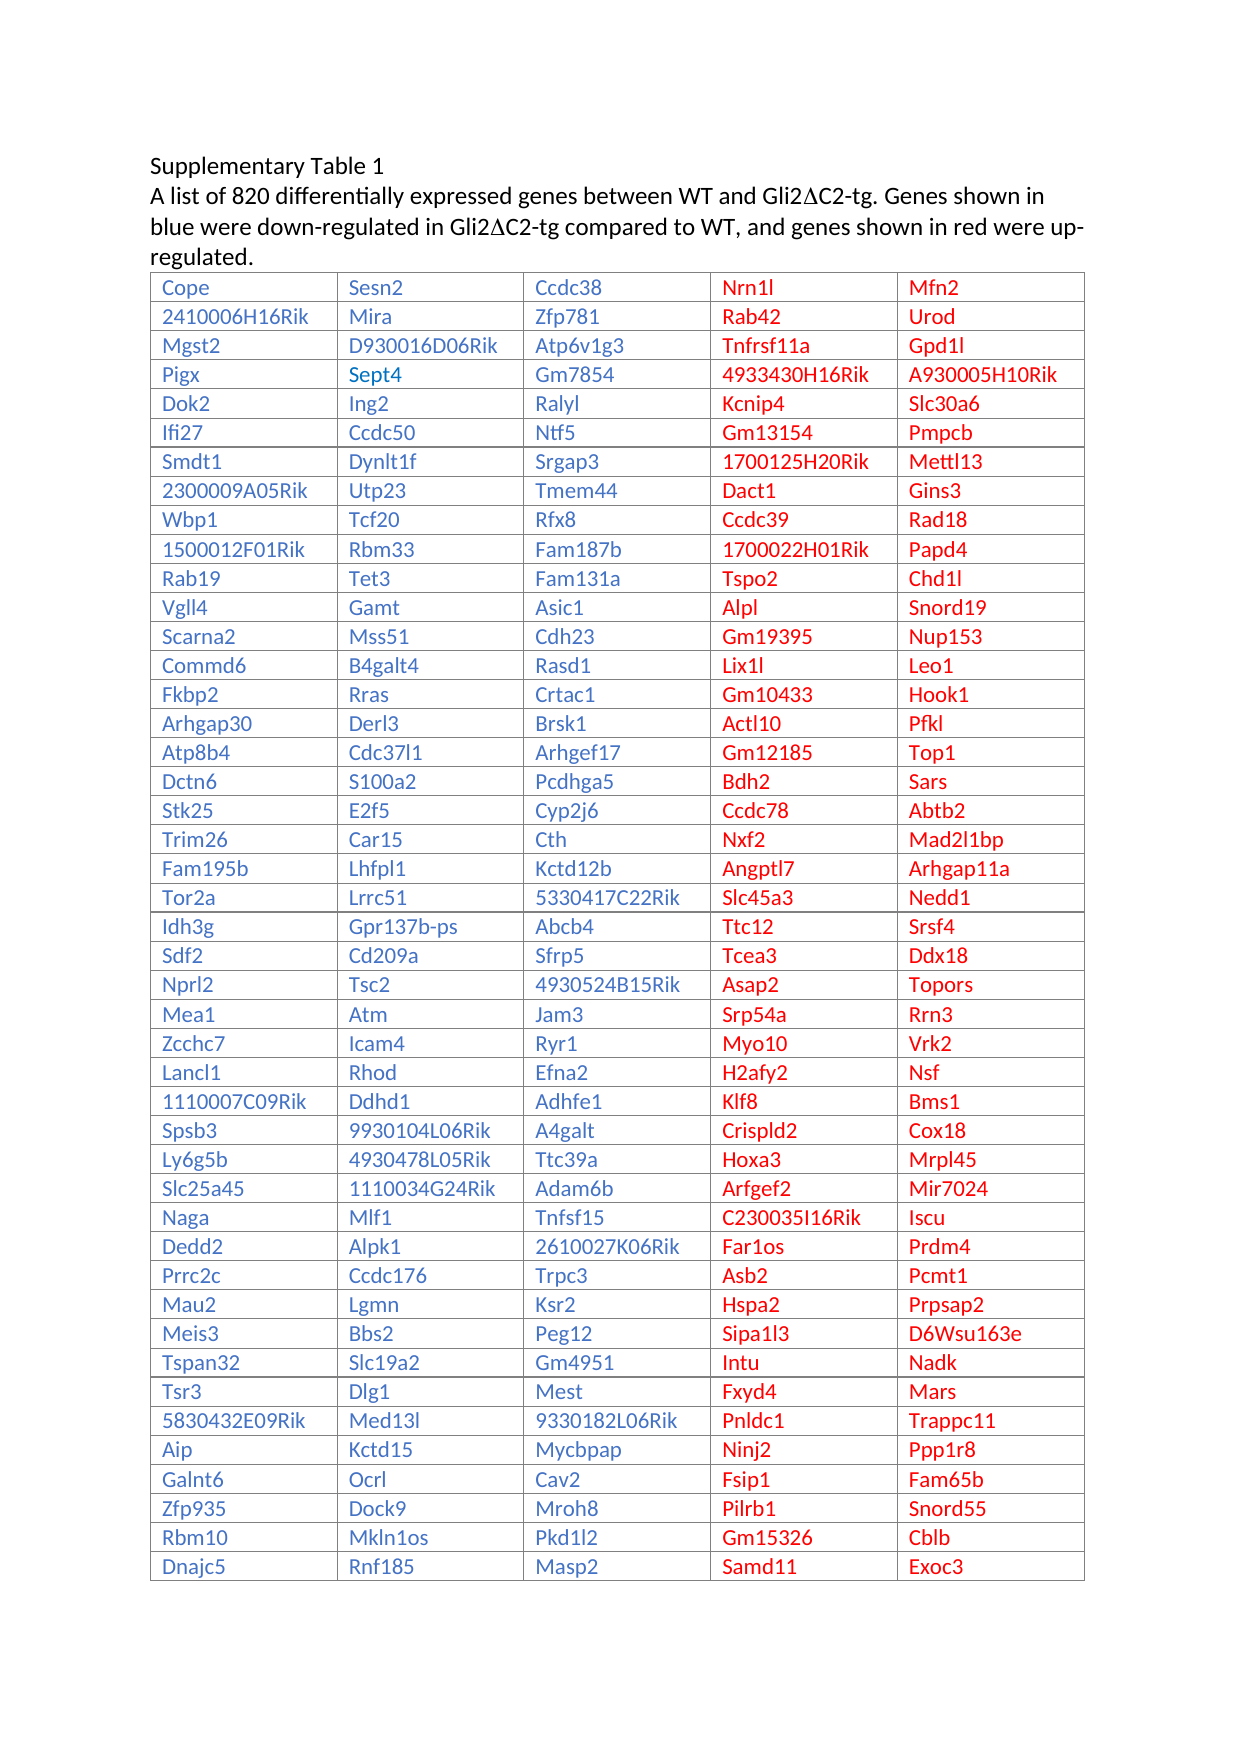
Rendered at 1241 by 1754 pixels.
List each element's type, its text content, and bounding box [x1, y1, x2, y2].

table_cell Fam195b [151, 854, 337, 882]
table_cell Mrpl45 [898, 1145, 1084, 1173]
table_cell Trim26 [151, 825, 337, 853]
table_cell 9930104L06Rik [338, 1116, 523, 1144]
table_cell Tsc2 [338, 971, 523, 999]
table_cell Pmpcb [898, 419, 1084, 446]
table_cell Commd6 [151, 651, 337, 679]
table_cell Rnf185 [338, 1552, 523, 1580]
text Supplementary Table 1 [150, 150, 1090, 181]
table_cell Tcea3 [711, 942, 897, 969]
table_cell Zfp935 [151, 1494, 337, 1522]
table_cell Smdt1 [151, 448, 337, 476]
table_cell Tmem44 [524, 477, 710, 504]
table_cell Cox18 [898, 1116, 1084, 1144]
table_cell Bbs2 [338, 1319, 523, 1347]
table_cell Snord55 [898, 1494, 1084, 1522]
table_cell Crtac1 [524, 680, 710, 708]
table_cell Fsip1 [711, 1465, 897, 1493]
table_cell Ifi27 [151, 419, 337, 446]
table_cell Utp23 [338, 477, 523, 504]
table_cell Vrk2 [898, 1029, 1084, 1057]
table_cell Nxf2 [711, 825, 897, 853]
table_cell Ccdc50 [338, 419, 523, 446]
table_cell Pnldc1 [711, 1407, 897, 1434]
table_cell Gpd1l [898, 331, 1084, 359]
table_cell Trappc11 [898, 1407, 1084, 1434]
table_cell Asb2 [711, 1261, 897, 1289]
table_cell Sdf2 [151, 942, 337, 969]
table_cell Lgmn [338, 1290, 523, 1318]
table_cell Jam3 [524, 1000, 710, 1028]
table_cell Far1os [711, 1232, 897, 1260]
table_cell Dynlt1f [338, 448, 523, 476]
table_cell Asic1 [524, 593, 710, 621]
table_cell Ryr1 [524, 1029, 710, 1057]
table_cell Rfx8 [524, 506, 710, 534]
table_cell Gm15326 [711, 1523, 897, 1551]
table_cell Car15 [338, 825, 523, 853]
table_cell Spsb3 [151, 1116, 337, 1144]
table_cell Cdc37l1 [338, 738, 523, 766]
table_cell Nsf [898, 1058, 1084, 1086]
table_cell Papd4 [898, 535, 1084, 563]
table_cell Ly6g5b [151, 1145, 337, 1173]
table_cell Ccdc78 [711, 796, 897, 824]
table_cell Rab19 [151, 564, 337, 592]
table_cell Srgap3 [524, 448, 710, 476]
table_cell Mad2l1bp [898, 825, 1084, 853]
table_cell Iscu [898, 1203, 1084, 1231]
table_cell 1700022H01Rik [711, 535, 897, 563]
table_cell Tsr3 [151, 1378, 337, 1406]
table_cell Tor2a [151, 884, 337, 911]
table_cell Rasd1 [524, 651, 710, 679]
table_cell Mars [898, 1378, 1084, 1406]
table_cell Ntf5 [524, 419, 710, 446]
table_cell H2afy2 [711, 1058, 897, 1086]
table_cell Dedd2 [151, 1232, 337, 1260]
table_cell Bms1 [898, 1087, 1084, 1115]
table_cell Angptl7 [711, 854, 897, 882]
table_cell Rbm33 [338, 535, 523, 563]
table_cell Hook1 [898, 680, 1084, 708]
table_cell Rab42 [711, 302, 897, 330]
table_cell Masp2 [524, 1552, 710, 1580]
table_cell Mss51 [338, 622, 523, 650]
table_header Sesn2 [338, 273, 523, 301]
table_cell 2300009A05Rik [151, 477, 337, 504]
table_cell Tnfrsf11a [711, 331, 897, 359]
table_cell Fam187b [524, 535, 710, 563]
table_cell Kctd15 [338, 1436, 523, 1464]
table_cell Tnfsf15 [524, 1203, 710, 1231]
table_header Ccdc38 [524, 273, 710, 301]
table_cell Gm12185 [711, 738, 897, 766]
table_cell Tcf20 [338, 506, 523, 534]
table_cell Urod [898, 302, 1084, 330]
table_cell A930005H10Rik [898, 360, 1084, 388]
table_cell Srp54a [711, 1000, 897, 1028]
table_cell Sfrp5 [524, 942, 710, 969]
table_cell Slc19a2 [338, 1349, 523, 1376]
table_cell Icam4 [338, 1029, 523, 1057]
table_cell Chd1l [898, 564, 1084, 592]
table_cell Samd11 [711, 1552, 897, 1580]
table_cell Cd209a [338, 942, 523, 969]
table_cell Exoc3 [898, 1552, 1084, 1580]
table_cell Gins3 [898, 477, 1084, 504]
table_cell Sipa1l3 [711, 1319, 897, 1347]
table_cell Adhfe1 [524, 1087, 710, 1115]
table_cell Ralyl [524, 389, 710, 417]
table_cell Mau2 [151, 1290, 337, 1318]
table_cell Asap2 [711, 971, 897, 999]
table_cell Nadk [898, 1349, 1084, 1376]
table_header Cope [151, 273, 337, 301]
table_cell Zfp781 [524, 302, 710, 330]
table_cell Pigx [151, 360, 337, 388]
table_cell Alpk1 [338, 1232, 523, 1260]
table_cell Efna2 [524, 1058, 710, 1086]
table_cell Pkd1l2 [524, 1523, 710, 1551]
table_header Mfn2 [898, 273, 1084, 301]
table_cell 4930524B15Rik [524, 971, 710, 999]
table_cell Ninj2 [711, 1436, 897, 1464]
table_cell Mroh8 [524, 1494, 710, 1522]
table_cell Rrn3 [898, 1000, 1084, 1028]
table_cell D930016D06Rik [338, 331, 523, 359]
table_cell Fxyd4 [711, 1378, 897, 1406]
table_cell Cblb [898, 1523, 1084, 1551]
table_cell 9330182L06Rik [524, 1407, 710, 1434]
table_cell Galnt6 [151, 1465, 337, 1493]
table_cell Crispld2 [711, 1116, 897, 1144]
table_cell Slc45a3 [711, 884, 897, 911]
table_cell Ddhd1 [338, 1087, 523, 1115]
table_cell Intu [711, 1349, 897, 1376]
table_cell Ppp1r8 [898, 1436, 1084, 1464]
table_cell Actl10 [711, 709, 897, 737]
table_cell Mlf1 [338, 1203, 523, 1231]
table_cell Mycbpap [524, 1436, 710, 1464]
table_cell Dock9 [338, 1494, 523, 1522]
table_cell Mea1 [151, 1000, 337, 1028]
table_cell 5830432E09Rik [151, 1407, 337, 1434]
table_cell Tspan32 [151, 1349, 337, 1376]
table_cell 2610027K06Rik [524, 1232, 710, 1260]
table_cell Fam131a [524, 564, 710, 592]
table_cell Hspa2 [711, 1290, 897, 1318]
table_cell Kcnip4 [711, 389, 897, 417]
table_cell A4galt [524, 1116, 710, 1144]
table_cell Ttc39a [524, 1145, 710, 1173]
table_cell Wbp1 [151, 506, 337, 534]
table_cell Arhgap30 [151, 709, 337, 737]
table_cell C230035I16Rik [711, 1203, 897, 1231]
table_cell 5330417C22Rik [524, 884, 710, 911]
table_cell B4galt4 [338, 651, 523, 679]
table_cell Lix1l [711, 651, 897, 679]
table_cell Sept4 [338, 360, 523, 388]
table_cell Naga [151, 1203, 337, 1231]
table_cell Top1 [898, 738, 1084, 766]
table_cell Scarna2 [151, 622, 337, 650]
table_cell Adam6b [524, 1174, 710, 1202]
table_cell Topors [898, 971, 1084, 999]
table_cell Ksr2 [524, 1290, 710, 1318]
table_cell Atp8b4 [151, 738, 337, 766]
table_cell Mkln1os [338, 1523, 523, 1551]
table_cell Mgst2 [151, 331, 337, 359]
table_cell 1110034G24Rik [338, 1174, 523, 1202]
table_cell Sars [898, 767, 1084, 795]
table_cell Nup153 [898, 622, 1084, 650]
table_cell Arfgef2 [711, 1174, 897, 1202]
table_cell Mira [338, 302, 523, 330]
table_cell Stk25 [151, 796, 337, 824]
table_cell 4933430H16Rik [711, 360, 897, 388]
table_cell D6Wsu163e [898, 1319, 1084, 1347]
table_cell Idh3g [151, 913, 337, 941]
table_cell Meis3 [151, 1319, 337, 1347]
table_cell Lrrc51 [338, 884, 523, 911]
table_cell S100a2 [338, 767, 523, 795]
table_cell Rad18 [898, 506, 1084, 534]
table_cell Mest [524, 1378, 710, 1406]
table_cell E2f5 [338, 796, 523, 824]
text A list of 820 differentially expressed genes between WT and Gli2C2-tg. Genes shown in blue were down-regulated in Gli2C2-tg compared to WT, and genes shown in red were up-regulated. [150, 181, 1090, 272]
table_cell Arhgap11a [898, 854, 1084, 882]
table_cell Fkbp2 [151, 680, 337, 708]
table_cell 2410006H16Rik [151, 302, 337, 330]
table_cell Aip [151, 1436, 337, 1464]
table_cell Prrc2c [151, 1261, 337, 1289]
table_cell Gm19395 [711, 622, 897, 650]
table_cell Snord19 [898, 593, 1084, 621]
table_cell Gm4951 [524, 1349, 710, 1376]
table_cell Srsf4 [898, 913, 1084, 941]
table_cell Mettl13 [898, 448, 1084, 476]
table_cell Ing2 [338, 389, 523, 417]
table_cell Gm13154 [711, 419, 897, 446]
table_cell Dok2 [151, 389, 337, 417]
table_cell Med13l [338, 1407, 523, 1434]
table_cell Cyp2j6 [524, 796, 710, 824]
table_cell Dctn6 [151, 767, 337, 795]
table_cell Abtb2 [898, 796, 1084, 824]
table_cell Rras [338, 680, 523, 708]
table_cell Dlg1 [338, 1378, 523, 1406]
table_cell Gamt [338, 593, 523, 621]
table_cell Mir7024 [898, 1174, 1084, 1202]
table_cell Trpc3 [524, 1261, 710, 1289]
table_cell Cdh23 [524, 622, 710, 650]
table_cell Lhfpl1 [338, 854, 523, 882]
table_cell Atm [338, 1000, 523, 1028]
table_cell Gpr137b-ps [338, 913, 523, 941]
table_cell Cth [524, 825, 710, 853]
table_cell Nedd1 [898, 884, 1084, 911]
table_cell Prdm4 [898, 1232, 1084, 1260]
table_cell Ccdc39 [711, 506, 897, 534]
table_cell Cav2 [524, 1465, 710, 1493]
table_cell Ocrl [338, 1465, 523, 1493]
table_cell Abcb4 [524, 913, 710, 941]
table_cell 1500012F01Rik [151, 535, 337, 563]
table_cell Tspo2 [711, 564, 897, 592]
table_cell Tet3 [338, 564, 523, 592]
table_cell Rhod [338, 1058, 523, 1086]
table_cell Pcmt1 [898, 1261, 1084, 1289]
table_cell Klf8 [711, 1087, 897, 1115]
table_cell Dnajc5 [151, 1552, 337, 1580]
table_cell Kctd12b [524, 854, 710, 882]
table_cell Pcdhga5 [524, 767, 710, 795]
table_cell Atp6v1g3 [524, 331, 710, 359]
table_cell Zcchc7 [151, 1029, 337, 1057]
table_cell Peg12 [524, 1319, 710, 1347]
table_header Nrn1l [711, 273, 897, 301]
table_cell Rbm10 [151, 1523, 337, 1551]
table_cell Ttc12 [711, 913, 897, 941]
table_cell Gm10433 [711, 680, 897, 708]
table_cell Fam65b [898, 1465, 1084, 1493]
table_cell Myo10 [711, 1029, 897, 1057]
table_cell Leo1 [898, 651, 1084, 679]
table_cell Arhgef17 [524, 738, 710, 766]
table_cell Alpl [711, 593, 897, 621]
table_cell Ccdc176 [338, 1261, 523, 1289]
table_cell Nprl2 [151, 971, 337, 999]
table_cell Prpsap2 [898, 1290, 1084, 1318]
table_cell Dact1 [711, 477, 897, 504]
table_cell Pfkl [898, 709, 1084, 737]
table_cell Hoxa3 [711, 1145, 897, 1173]
table_cell Slc25a45 [151, 1174, 337, 1202]
table_cell 1110007C09Rik [151, 1087, 337, 1115]
table_cell Vgll4 [151, 593, 337, 621]
table_cell Ddx18 [898, 942, 1084, 969]
table_cell Slc30a6 [898, 389, 1084, 417]
table_cell 4930478L05Rik [338, 1145, 523, 1173]
table_cell Derl3 [338, 709, 523, 737]
table_cell Pilrb1 [711, 1494, 897, 1522]
table_cell Gm7854 [524, 360, 710, 388]
table_cell Brsk1 [524, 709, 710, 737]
table_cell 1700125H20Rik [711, 448, 897, 476]
table_cell Lancl1 [151, 1058, 337, 1086]
table_cell Bdh2 [711, 767, 897, 795]
